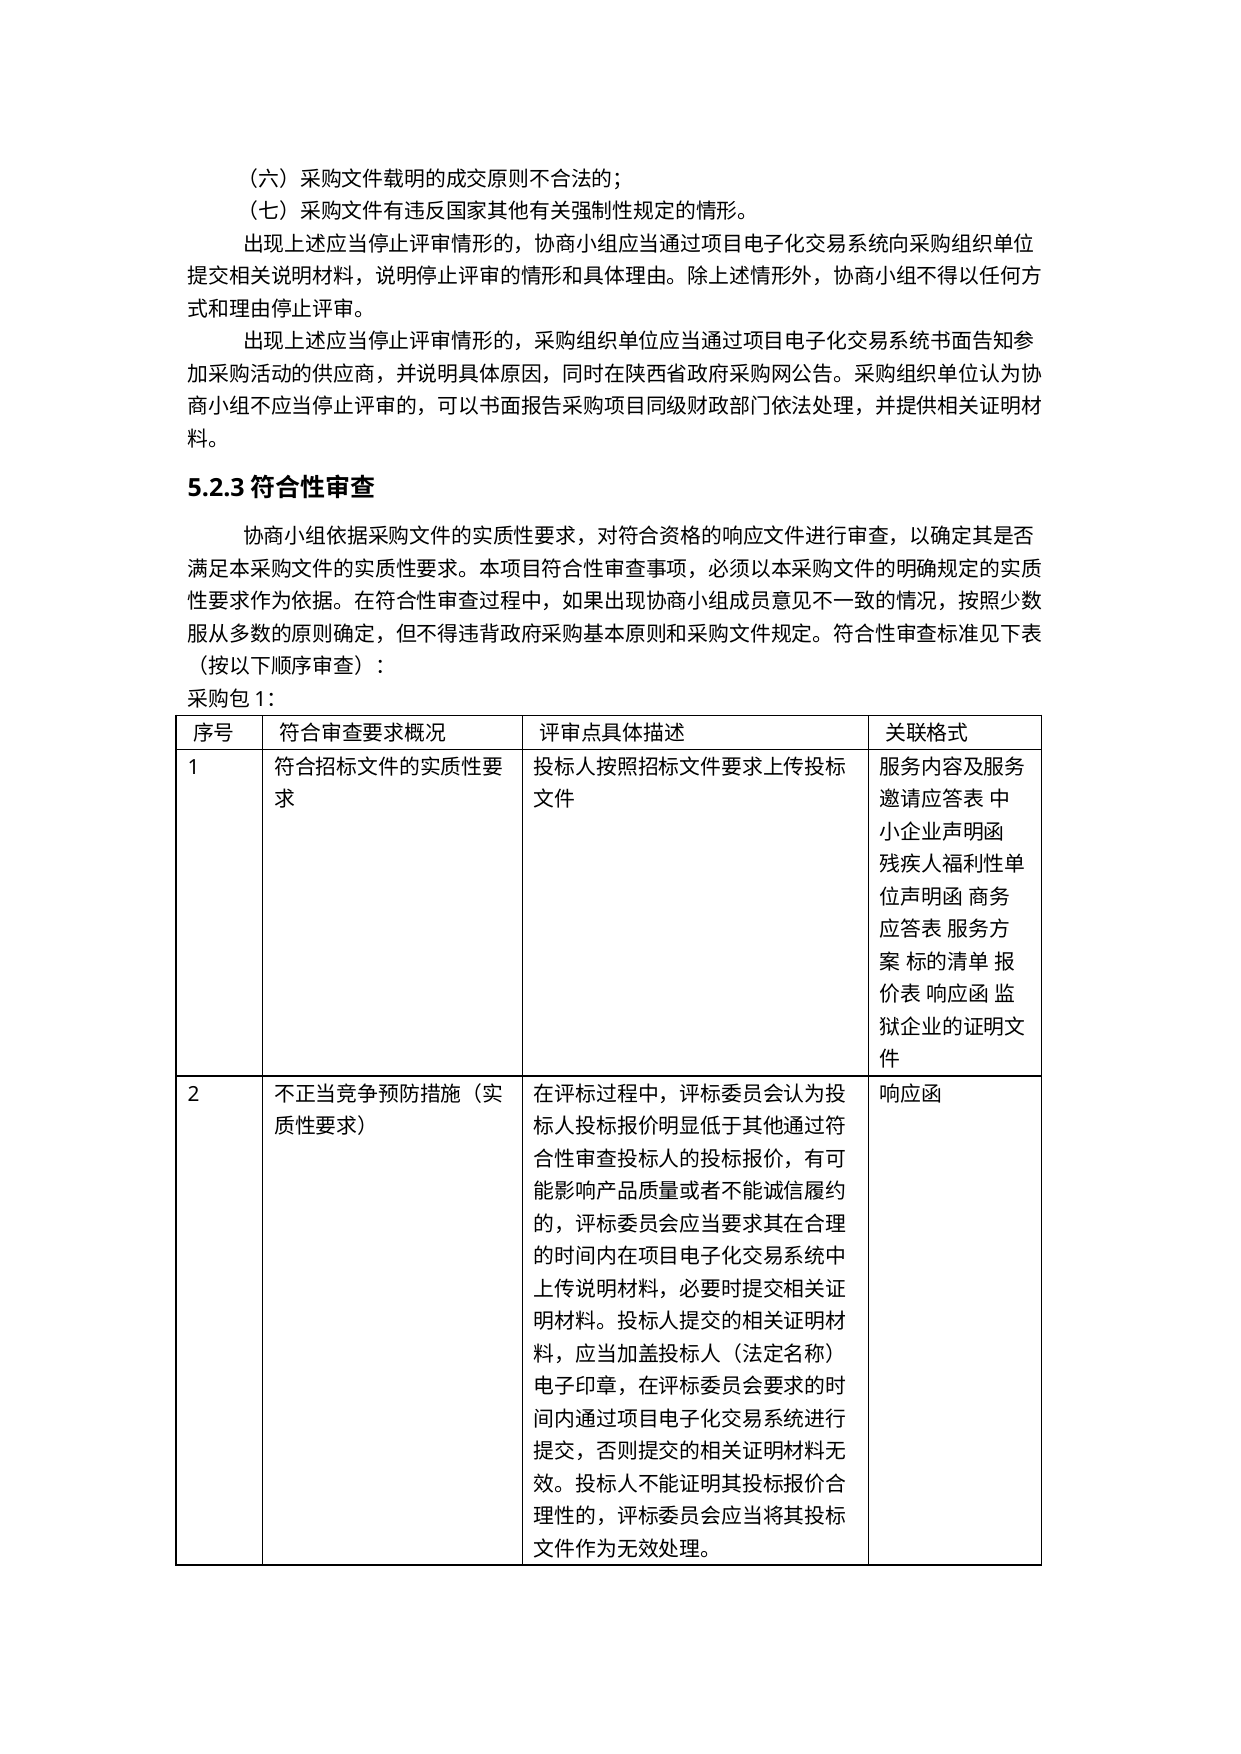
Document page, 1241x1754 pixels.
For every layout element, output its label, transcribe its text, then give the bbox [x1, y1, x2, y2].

table_cell 响应函 [869, 1077, 1041, 1564]
text （六）采购文件载明的成交原则不合法的； [187, 162, 1053, 194]
text 协商小组依据采购文件的实质性要求，对符合资格的响应文件进行审查，以确定其是否满足本采购文件的实质性要求。本项目符合性审查事项，必须以本采购文件的明确规定的实质性要求作为依据。在符合性审查过程中，如果出现协商小组成员意见不一致的情况，按照少数服从多数的原则确定，但不得违背政府采购基本原则和采购文件规定。符合性审查标准见下表（按以下顺序审查）： [187, 519, 1053, 682]
table_header 序号 [177, 716, 262, 748]
text 5.2.3符合性审查 [187, 454, 1053, 519]
table_header 评审点具体描述 [523, 716, 868, 748]
text 出现上述应当停止评审情形的，采购组织单位应当通过项目电子化交易系统书面告知参加采购活动的供应商，并说明具体原因，同时在陕西省政府采购网公告。采购组织单位认为协商小组不应当停止评审的，可以书面报告采购项目同级财政部门依法处理，并提供相关证明材料。 [187, 324, 1053, 454]
table_cell 在评标过程中，评标委员会认为投标人投标报价明显低于其他通过符合性审查投标人的投标报价，有可能影响产品质量或者不能诚信履约的，评标委员会应当要求其在合理的时间内在项目电子化交易系统中上传说明材料，必要时提交相关证明材料。投标人提交的相关证明材料，应当加盖投标人（法定名称）电子印章，在评标委员会要求的时间内通过项目电子化交易系统进行提交，否则提交的相关证明材料无效。投标人不能证明其投标报价合理性的，评标委员会应当将其投标文件作为无效处理。 [523, 1077, 868, 1564]
table_header 关联格式 [869, 716, 1041, 748]
text （七）采购文件有违反国家其他有关强制性规定的情形。 [187, 194, 1053, 227]
table_cell 符合招标文件的实质性要求 [263, 750, 522, 1075]
table_header 符合审查要求概况 [263, 716, 522, 748]
table_cell 服务内容及服务邀请应答表 中小企业声明函 残疾人福利性单位声明函 商务应答表 服务方案 标的清单 报价表 响应函 监狱企业的证明文件 [869, 750, 1041, 1075]
table_cell 2 [177, 1077, 262, 1564]
text 采购包1： [187, 682, 1053, 714]
text 出现上述应当停止评审情形的，协商小组应当通过项目电子化交易系统向采购组织单位提交相关说明材料，说明停止评审的情形和具体理由。除上述情形外，协商小组不得以任何方式和理由停止评审。 [187, 227, 1053, 324]
table_cell 投标人按照招标文件要求上传投标文件 [523, 750, 868, 1075]
table_cell 不正当竞争预防措施（实质性要求） [263, 1077, 522, 1564]
table_cell 1 [177, 750, 262, 1075]
